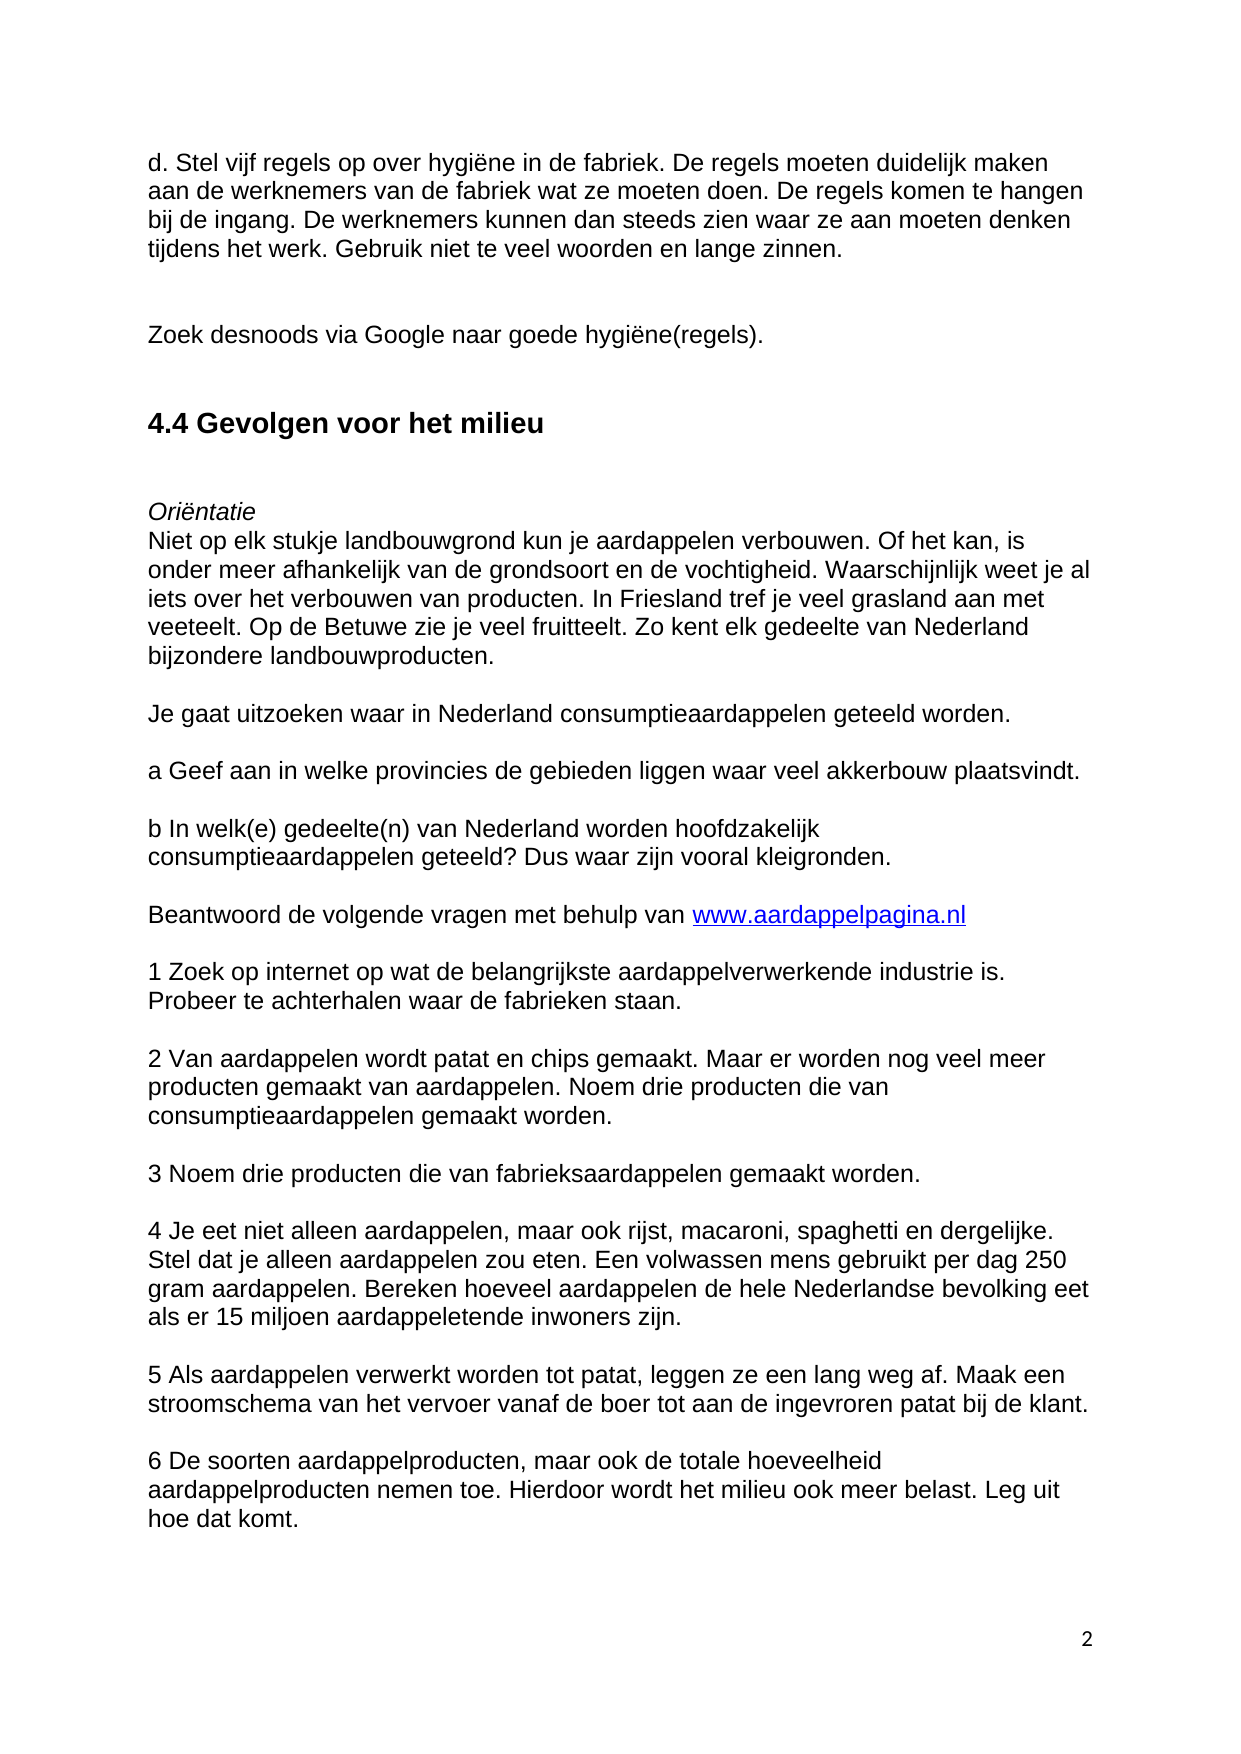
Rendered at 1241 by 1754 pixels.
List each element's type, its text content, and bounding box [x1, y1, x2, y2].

text Zoek desnoods via Google naar goede hygiëne(regels). [148, 320, 1093, 349]
text Oriëntatie [148, 497, 1093, 526]
text 4.4 Gevolgen voor het milieu [148, 406, 1093, 440]
text 4 Je eet niet alleen aardappelen, maar ook rijst, macaroni, spaghetti en dergelijke. Stel dat je alleen aardappelen zou eten. Een volwassen mens gebruikt per dag 250 gram aardappelen. Bereken hoeveel aardappelen de hele Nederlandse bevolking eet als er 15 miljoen aardappeletende inwoners zijn. [148, 1216, 1093, 1331]
text 2 Van aardappelen wordt patat en chips gemaakt. Maar er worden nog veel meer producten gemaakt van aardappelen. Noem drie producten die van consumptieaardappelen gemaakt worden. [148, 1044, 1093, 1130]
text b In welk(e) gedeelte(n) van Nederland worden hoofdzakelijk consumptieaardappelen geteeld? Dus waar zijn vooral kleigronden. [148, 814, 1093, 871]
text 1 Zoek op internet op wat de belangrijkste aardappelverwerkende industrie is. Probeer te achterhalen waar de fabrieken staan. [148, 957, 1093, 1015]
text Niet op elk stukje landbouwgrond kun je aardappelen verbouwen. Of het kan, is onder meer afhankelijk van de grondsoort en de vochtigheid. Waarschijnlijk weet je al iets over het verbouwen van producten. In Friesland tref je veel grasland aan met veeteelt. Op de Betuwe zie je veel fruitteelt. Zo kent elk gedeelte van Nederland bijzondere landbouwproducten. [148, 526, 1093, 670]
text d. Stel vijf regels op over hygiëne in de fabriek. De regels moeten duidelijk maken aan de werknemers van de fabriek wat ze moeten doen. De regels komen te hangen bij de ingang. De werknemers kunnen dan steeds zien waar ze aan moeten denken tijdens het werk. Gebruik niet te veel woorden en lange zinnen. [148, 148, 1093, 263]
text Je gaat uitzoeken waar in Nederland consumptieaardappelen geteeld worden. [148, 699, 1093, 727]
text 3 Noem drie producten die van fabrieksaardappelen gemaakt worden. [148, 1159, 1093, 1187]
text a Geef aan in welke provincies de gebieden liggen waar veel akkerbouw plaatsvindt. [148, 756, 1093, 785]
text Beantwoord de volgende vragen met behulp van www.aardappelpagina.nl [148, 900, 1093, 929]
text 5 Als aardappelen verwerkt worden tot patat, leggen ze een lang weg af. Maak een stroomschema van het vervoer vanaf de boer tot aan de ingevroren patat bij de klant. [148, 1360, 1093, 1417]
text 6 De soorten aardappelproducten, maar ook de totale hoeveelheid aardappelproducten nemen toe. Hierdoor wordt het milieu ook meer belast. Leg uit hoe dat komt. [148, 1446, 1093, 1532]
